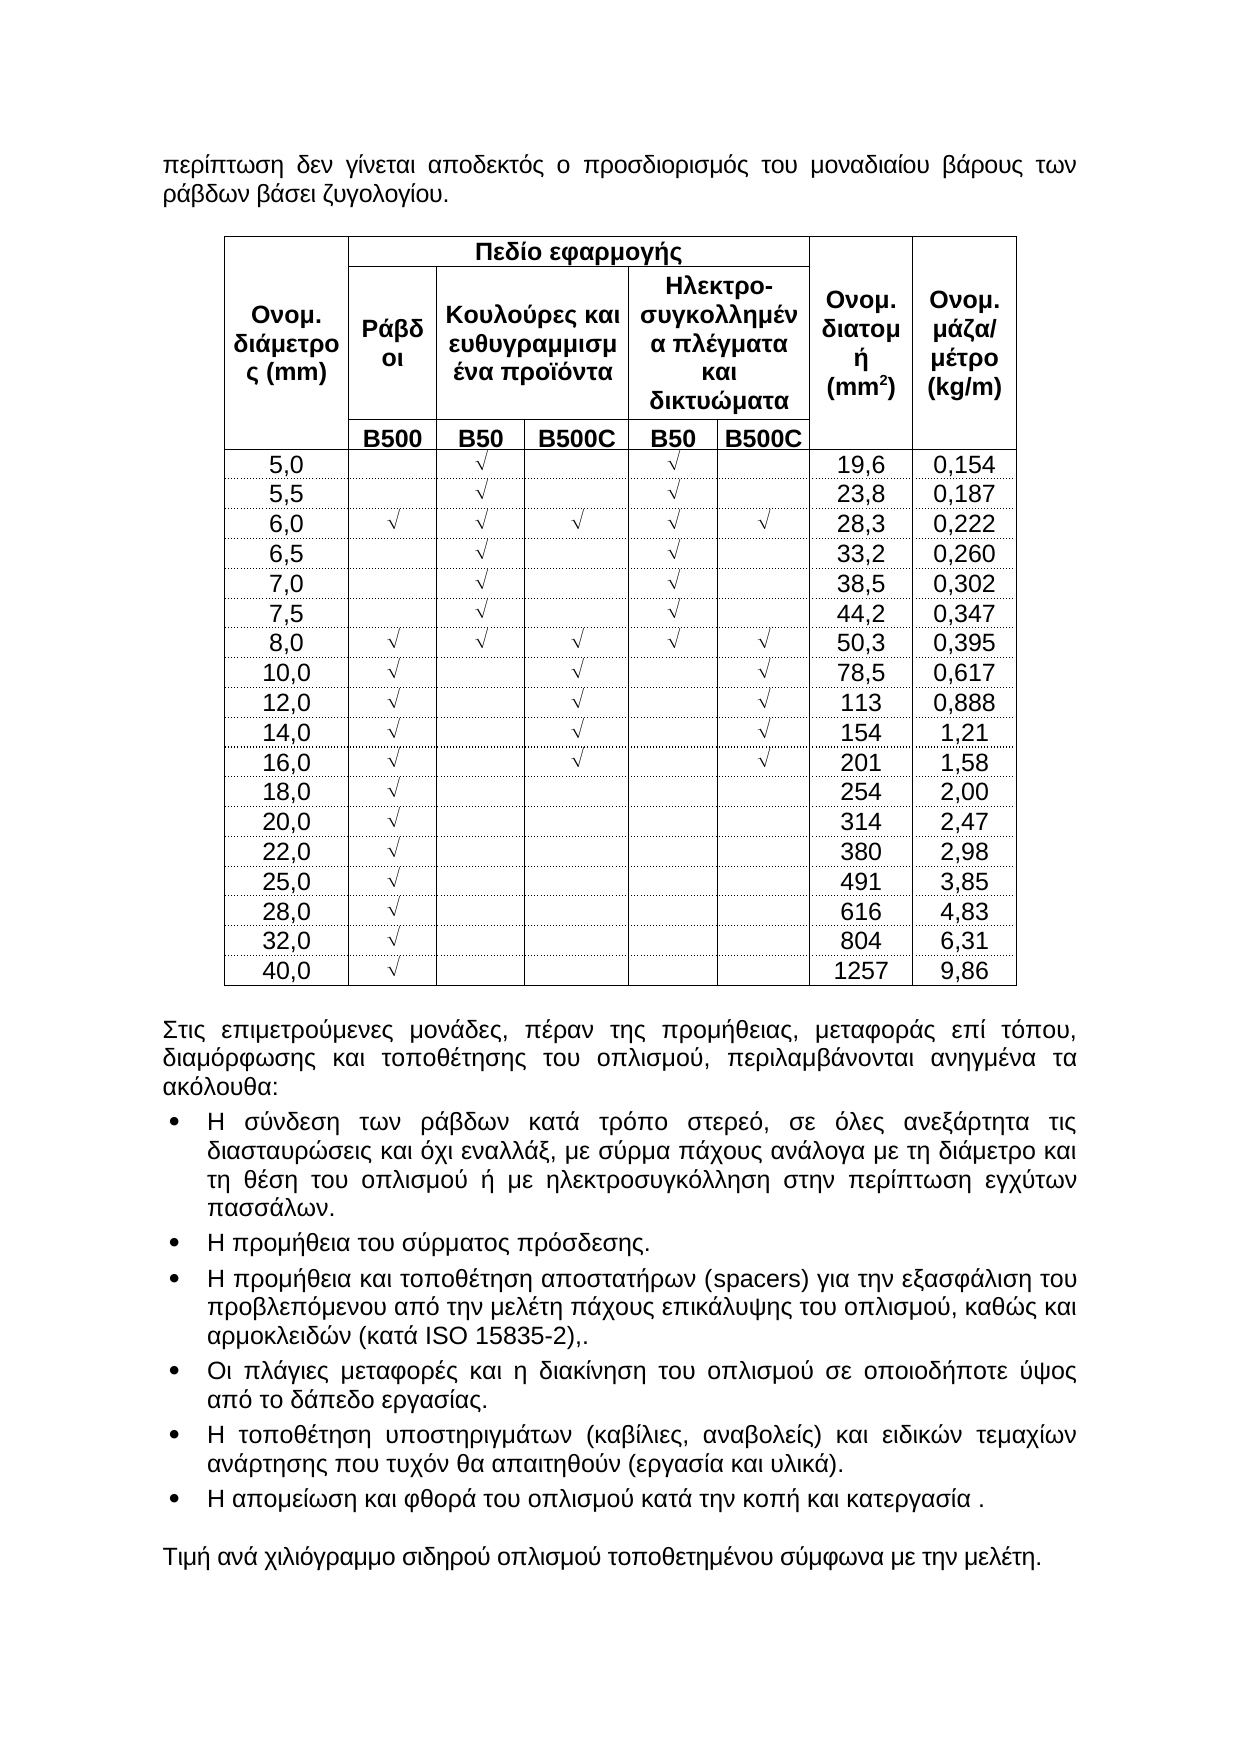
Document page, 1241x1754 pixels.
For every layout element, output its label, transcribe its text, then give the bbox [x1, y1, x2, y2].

table_cell [349, 508, 436, 538]
table_cell [349, 955, 436, 985]
table_cell [525, 776, 628, 806]
table_cell 5,0 [225, 450, 348, 478]
table_cell [437, 508, 524, 538]
table_cell [349, 836, 436, 866]
table_cell [525, 836, 628, 866]
table_cell [718, 508, 809, 538]
table_cell 0,347 [913, 598, 1016, 627]
table_cell 2,00 [913, 776, 1016, 806]
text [162, 150, 1078, 207]
table_cell [629, 836, 717, 866]
table_cell [718, 866, 809, 895]
table_cell 0,154 [913, 450, 1016, 478]
list Η σύνδεση των ράβδων κατά τρόπο στερεό, σε όλες ανεξάρτητα τις διασταυρώσεις και όχι εναλλάξ, με σύρμα πάχους ανάλογα με τη διάμετρο και τη θέση του οπλισμού ή με ηλεκτροσυγκόλληση στην περίπτωση εγχύτων πασσάλων. [170, 1107, 1078, 1222]
table_header Ονομ. μάζα/ μέτρο (kg/m) [913, 237, 1016, 448]
table_cell [629, 717, 717, 746]
table_cell [525, 450, 628, 478]
table_cell [349, 806, 436, 836]
table_cell [437, 776, 524, 806]
table_cell [718, 687, 809, 717]
table_cell 18,0 [225, 776, 348, 806]
table_cell [629, 627, 717, 657]
table_cell 1,58 [913, 746, 1016, 776]
table_cell [525, 478, 628, 508]
table_cell [629, 955, 717, 985]
table_cell [525, 657, 628, 687]
list Η τοποθέτηση υποστηριγμάτων (καβίλιες, αναβολείς) και ειδικών τεμαχίων ανάρτησης που τυχόν θα απαιτηθούν (εργασία και υλικά). [170, 1420, 1078, 1478]
table_cell 6,31 [913, 925, 1016, 955]
table_cell [349, 538, 436, 568]
table_cell [629, 776, 717, 806]
table_cell [629, 895, 717, 925]
table_cell [718, 657, 809, 687]
table_cell [629, 568, 717, 597]
table_cell 804 [810, 925, 912, 955]
table_cell 22,0 [225, 836, 348, 866]
table_cell [349, 776, 436, 806]
table_cell 9,86 [913, 955, 1016, 985]
table_cell [525, 687, 628, 717]
table_cell [437, 478, 524, 508]
table_header Πεδίο εφαρμογής [349, 237, 809, 266]
table_cell [437, 657, 524, 687]
table_cell [349, 687, 436, 717]
table_cell 16,0 [225, 746, 348, 776]
table_cell [718, 568, 809, 597]
table_cell [629, 746, 717, 776]
table_cell 314 [810, 806, 912, 836]
table_cell 28,0 [225, 895, 348, 925]
text Στις επιμετρούμενες μονάδες, πέραν της προμήθειας, μεταφοράς επί τόπου, διαμόρφωσης και τοποθέτησης του οπλισμού, περιλαμβάνονται ανηγμένα τα ακόλουθα: [162, 1014, 1078, 1101]
table_cell [629, 866, 717, 895]
table_cell 28,3 [810, 508, 912, 538]
table_cell 10,0 [225, 657, 348, 687]
table_cell [718, 746, 809, 776]
table_cell [525, 746, 628, 776]
table_cell 254 [810, 776, 912, 806]
table_cell 12,0 [225, 687, 348, 717]
table_cell 3,85 [913, 866, 1016, 895]
table_cell [437, 450, 524, 478]
table_header Ονομ. διάμετρος (mm) [225, 237, 348, 448]
table_cell [349, 717, 436, 746]
table_cell [437, 925, 524, 955]
list Η προμήθεια και τοποθέτηση αποστατήρων (spacers) για την εξασφάλιση του προβλεπόμενου από την μελέτη πάχους επικάλυψης του οπλισμού, καθώς και αρμοκλειδών (κατά ISO 15835-2),. [170, 1263, 1078, 1350]
table_cell [718, 598, 809, 627]
table_cell [349, 657, 436, 687]
table_cell [718, 717, 809, 746]
table_cell [349, 627, 436, 657]
table_cell [629, 806, 717, 836]
table_cell [349, 568, 436, 597]
table_cell [437, 895, 524, 925]
list Η απομείωση και φθορά του οπλισμού κατά την κοπή και κατεργασία . [170, 1484, 1078, 1513]
table_cell [437, 836, 524, 866]
table_cell [525, 568, 628, 597]
table_cell 0,260 [913, 538, 1016, 568]
table_cell 78,5 [810, 657, 912, 687]
table_cell 2,98 [913, 836, 1016, 866]
table_cell [525, 627, 628, 657]
table_cell 14,0 [225, 717, 348, 746]
table_cell [349, 925, 436, 955]
table_cell [437, 627, 524, 657]
table_cell 33,2 [810, 538, 912, 568]
table_cell 6,0 [225, 508, 348, 538]
table_cell [525, 925, 628, 955]
table_cell [525, 955, 628, 985]
table_cell [525, 598, 628, 627]
table_cell 380 [810, 836, 912, 866]
table_cell [349, 866, 436, 895]
table_cell [437, 746, 524, 776]
table_cell [629, 687, 717, 717]
table_cell [718, 895, 809, 925]
table_cell 1257 [810, 955, 912, 985]
table_cell B500C [349, 420, 436, 448]
table_cell 616 [810, 895, 912, 925]
table_cell 40,0 [225, 955, 348, 985]
text Τιμή ανά χιλιόγραμμο σιδηρού οπλισμού τοποθετημένου σύμφωνα με την μελέτη. [162, 1541, 1078, 1570]
table_cell 0,187 [913, 478, 1016, 508]
table_cell [349, 746, 436, 776]
table_cell B500Α [629, 420, 717, 448]
table_cell [437, 687, 524, 717]
table_cell [718, 478, 809, 508]
table_cell [718, 925, 809, 955]
table_cell 154 [810, 717, 912, 746]
table_cell B500C [525, 420, 628, 448]
table_cell [437, 806, 524, 836]
table_cell [437, 538, 524, 568]
table_cell Κουλούρες και ευθυγραμμισμένα προϊόντα [437, 267, 628, 419]
table_cell 491 [810, 866, 912, 895]
table_header Ονομ. διατομή (mm2) [810, 237, 912, 448]
table_cell [525, 508, 628, 538]
table_cell [437, 955, 524, 985]
table_cell [437, 598, 524, 627]
table_cell 0,302 [913, 568, 1016, 597]
table_cell [437, 568, 524, 597]
table_cell [629, 925, 717, 955]
table_cell [629, 538, 717, 568]
table_cell B500Α [437, 420, 524, 448]
table_cell B500C [718, 420, 809, 448]
table_cell 0,395 [913, 627, 1016, 657]
table_cell 7,0 [225, 568, 348, 597]
list Οι πλάγιες μεταφορές και η διακίνηση του οπλισμού σε οποιοδήποτε ύψος από το δάπεδο εργασίας. [170, 1356, 1078, 1414]
table_cell [718, 627, 809, 657]
table_cell 23,8 [810, 478, 912, 508]
table_cell [629, 598, 717, 627]
table_cell [437, 866, 524, 895]
table_cell 44,2 [810, 598, 912, 627]
list Η προμήθεια του σύρματος πρόσδεσης. [170, 1228, 1078, 1257]
table_cell [349, 895, 436, 925]
table_cell 7,5 [225, 598, 348, 627]
table_cell 0,222 [913, 508, 1016, 538]
table_cell [525, 538, 628, 568]
table_cell 32,0 [225, 925, 348, 955]
table_cell [718, 450, 809, 478]
table_cell [629, 508, 717, 538]
table_cell 0,888 [913, 687, 1016, 717]
table_cell 50,3 [810, 627, 912, 657]
table_cell 25,0 [225, 866, 348, 895]
table_cell 5,5 [225, 478, 348, 508]
table_cell [349, 450, 436, 478]
table_cell [349, 598, 436, 627]
table_cell 1,21 [913, 717, 1016, 746]
table_cell [718, 806, 809, 836]
table_cell [718, 776, 809, 806]
table_cell 19,6 [810, 450, 912, 478]
table_cell [629, 657, 717, 687]
table_cell [525, 806, 628, 836]
table_cell [525, 895, 628, 925]
table_cell 20,0 [225, 806, 348, 836]
table_cell [718, 538, 809, 568]
table_cell [437, 717, 524, 746]
table_cell [629, 478, 717, 508]
table_cell Ράβδοι [349, 267, 436, 419]
table_cell [525, 866, 628, 895]
table_cell [718, 836, 809, 866]
table_cell Ηλεκτρο-συγκολλημένα πλέγματα και δικτυώματα [629, 267, 809, 419]
table_cell 113 [810, 687, 912, 717]
table_cell 0,617 [913, 657, 1016, 687]
table_cell 4,83 [913, 895, 1016, 925]
table_cell [525, 717, 628, 746]
table_cell 2,47 [913, 806, 1016, 836]
table_cell 38,5 [810, 568, 912, 597]
table_cell 6,5 [225, 538, 348, 568]
table_cell 201 [810, 746, 912, 776]
table_cell [718, 955, 809, 985]
table_cell [349, 478, 436, 508]
table_cell [629, 450, 717, 478]
table_cell 8,0 [225, 627, 348, 657]
